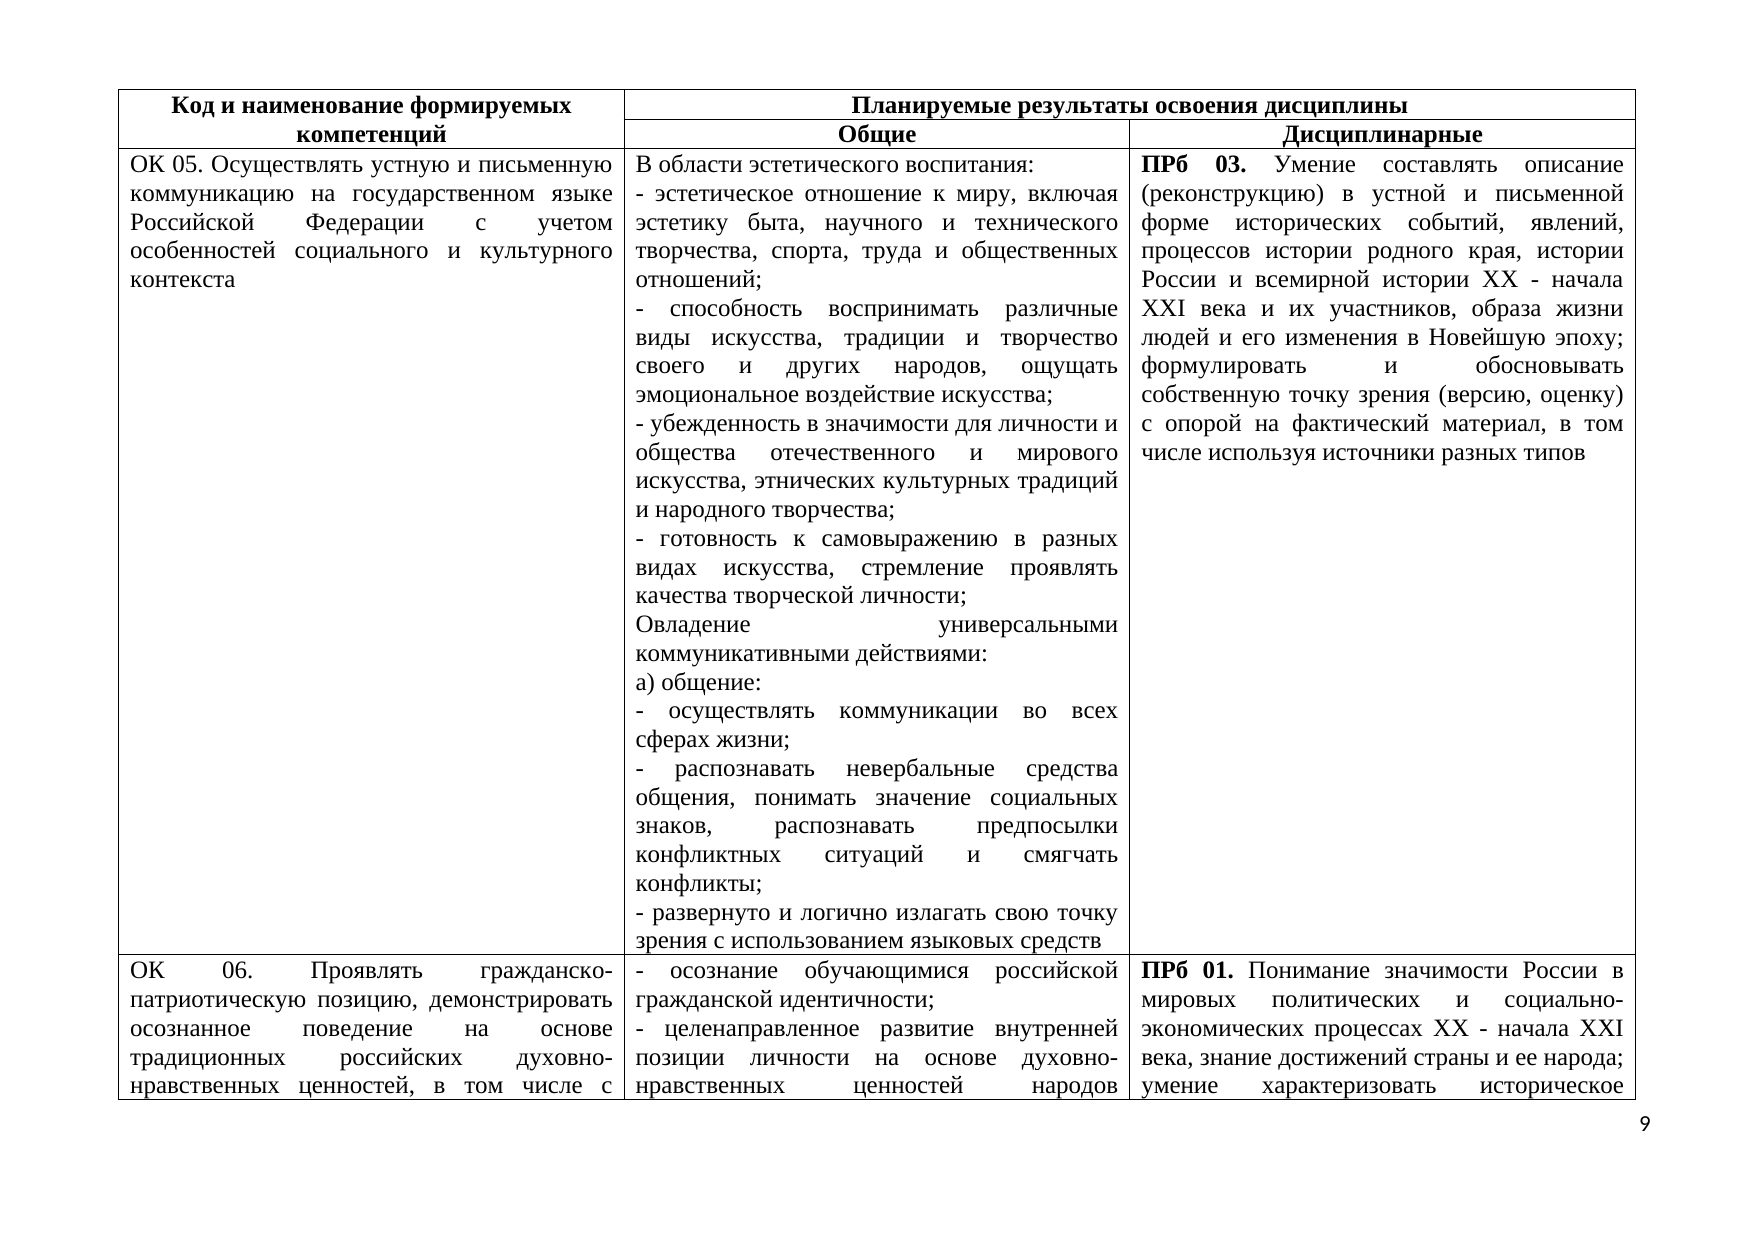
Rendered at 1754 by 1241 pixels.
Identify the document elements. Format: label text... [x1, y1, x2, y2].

table_cell В области эстетического воспитания: - эстетическое отношение к миру, включая эстетику быта, научного и технического творчества, спорта, труда и общественных отношений; - способность воспринимать различные виды искусства, традиции и творчество своего и других народов, ощущать эмоциональное воздействие искусства; - убежденность в значимости для личности и общества отечественного и мирового искусства, этнических культурных традиций и народного творчества; - готовность к самовыражению в разных видах искусства, стремление проявлять качества творческой личности; Овладение универсальными коммуникативными действиями: а) общение: - осуществлять коммуникации во всех сферах жизни; - распознавать невербальные средства общения, понимать значение социальных знаков, распознавать предпосылки конфликтных ситуаций и смягчать конфликты; - развернуто и логично излагать свою точку зрения с использованием языковых средств [625, 149, 1129, 954]
table_header Код и наименование формируемых компетенций [119, 90, 624, 148]
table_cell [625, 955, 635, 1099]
table_header Планируемые результаты освоения дисциплины [625, 90, 1635, 118]
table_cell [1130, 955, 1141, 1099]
table_cell Дисциплинарные [1130, 120, 1635, 148]
table_cell Общие [625, 120, 1129, 148]
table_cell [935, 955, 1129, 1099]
table_cell ОК 05. Осуществлять устную и письменную коммуникацию на государственном языке Российской Федерации с учетом особенностей социального и культурного контекста [119, 149, 624, 954]
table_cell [119, 955, 624, 1099]
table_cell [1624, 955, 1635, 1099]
table_cell ПРб 03. Умение составлять описание (реконструкцию) в устной и письменной форме исторических событий, явлений, процессов истории родного края, истории России и всемирной истории XX - начала XXI века и их участников, образа жизни людей и его изменения в Новейшую эпоху; формулировать и обосновывать собственную точку зрения (версию, оценку) с опорой на фактический материал, в том числе используя источники разных типов [1130, 149, 1635, 954]
